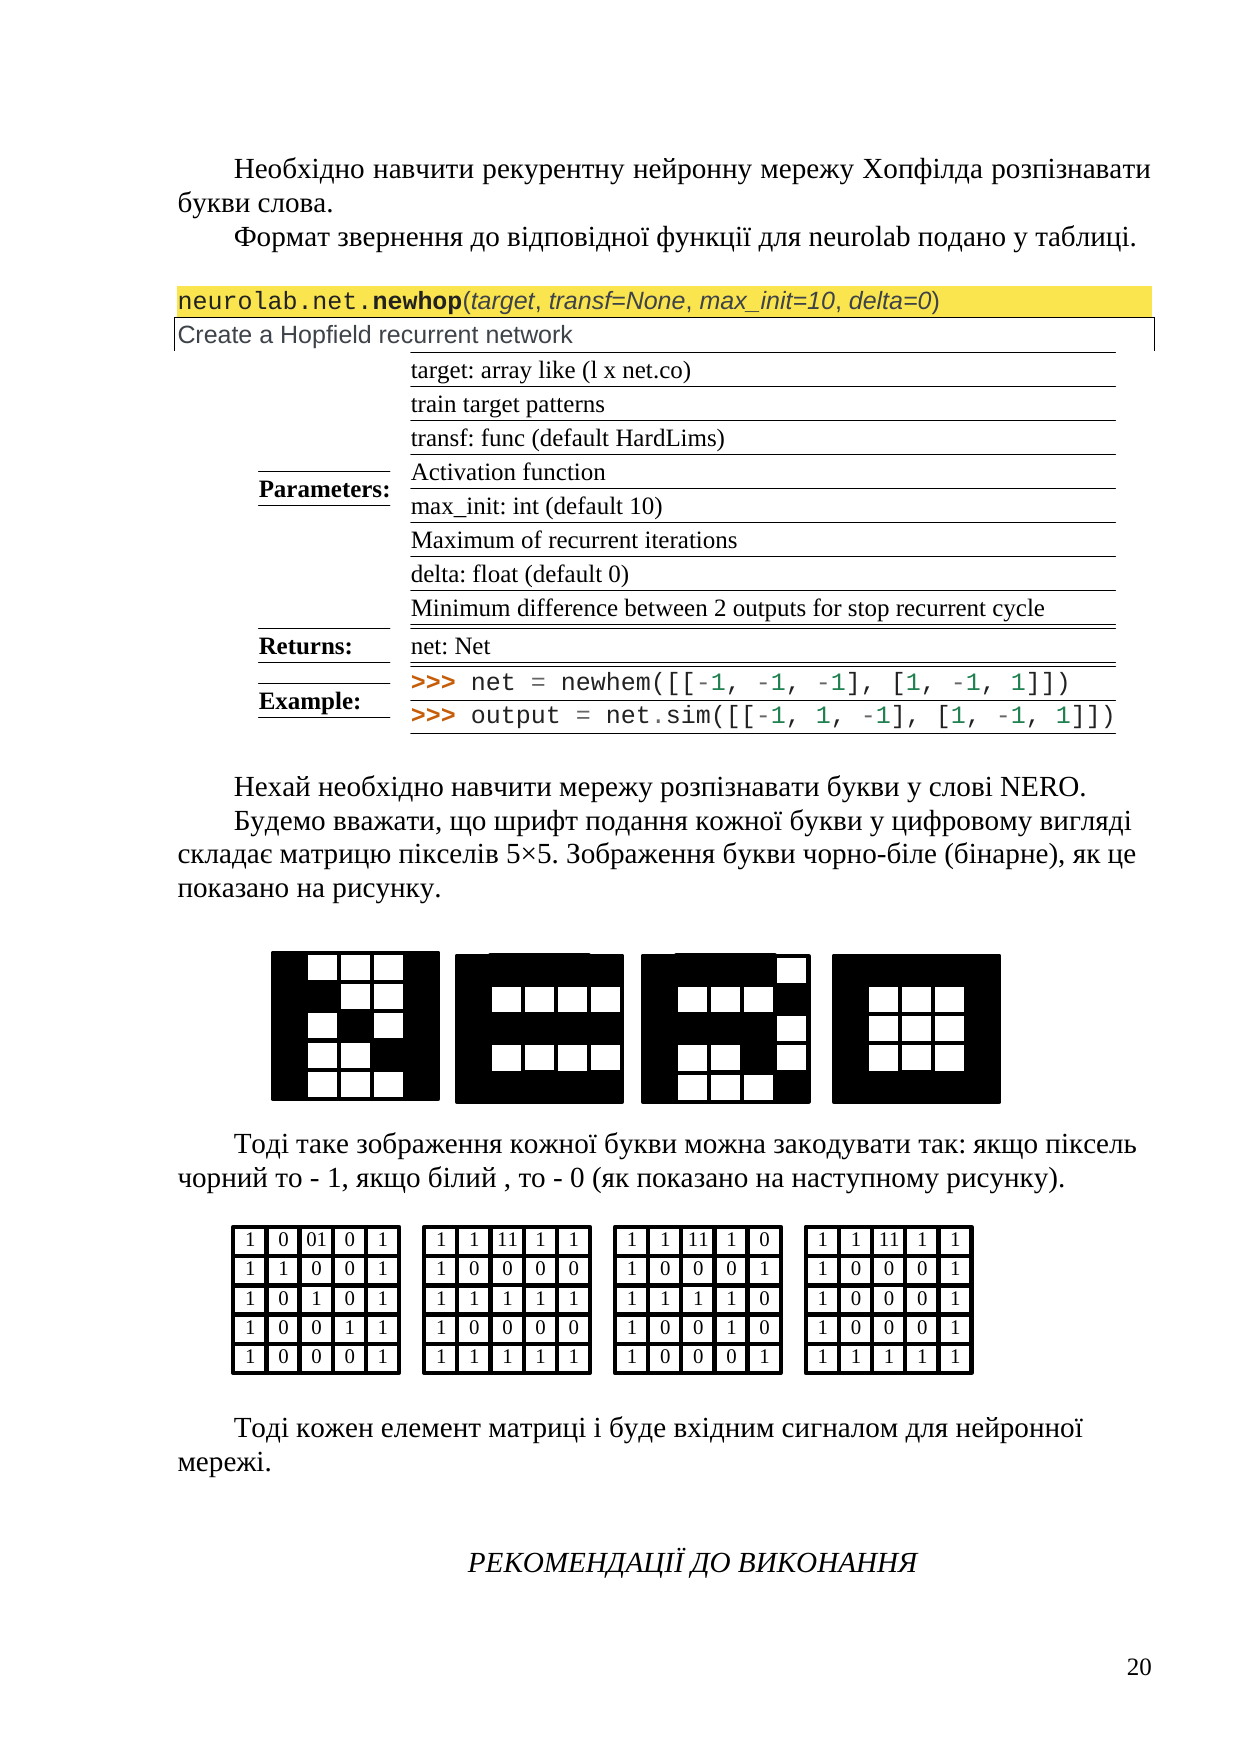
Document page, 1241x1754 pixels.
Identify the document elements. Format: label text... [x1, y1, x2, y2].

text neurolab.net.newhop(target, transf=None, max_init=10, delta=0) [177, 286, 1152, 317]
text Нехай необхідно навчити мережу розпізнавати букви у слові NERO. [177, 769, 1152, 803]
text Формат звернення до відповідної функції для neurolab подано у таблиці. [177, 219, 1152, 252]
table_cell net: Net [403, 627, 1128, 665]
table_header target: array like (l x net.co) train target patterns transf: func (default HardLims) Activation function max_init: int (default 10) Maximum of recurrent iterations delta: float (default 0) Minimum difference between 2 outputs for stop recurrent cycle [403, 351, 1128, 627]
text Необхідно навчити рекурентну нейронну мережу Хопфілда розпізнавати букви слова. [177, 152, 1152, 219]
table_cell Returns: [251, 627, 403, 665]
text РЕКОМЕНДАЦІЇ ДО ВИКОНАННЯ [177, 1545, 1152, 1578]
text Будемо вважати, що шрифт подання кожної букви у цифровому вигляді складає матрицю пікселів 5×5. Зображення букви чорно-біле (бінарне), як це показано на рисунку. [177, 803, 1152, 904]
table_cell >>> net = newhem([[-1, -1, -1], [1, -1, 1]]) >>> output = net.sim([[-1, 1, -1], [1, -1, 1]]) [403, 665, 1128, 736]
table_cell Example: [251, 665, 403, 736]
text Тоді кожен елемент матриці і буде вхідним сигналом для нейронної мережі. [177, 1411, 1152, 1478]
table_header Parameters: [251, 351, 403, 627]
text Тоді таке зображення кожної букви можна закодувати так: якщо піксель чорний то - 1, якщо білий , то - 0 (як показано на наступному рисунку). [177, 1126, 1152, 1193]
text Create a Hopfield recurrent network [175, 318, 1154, 351]
